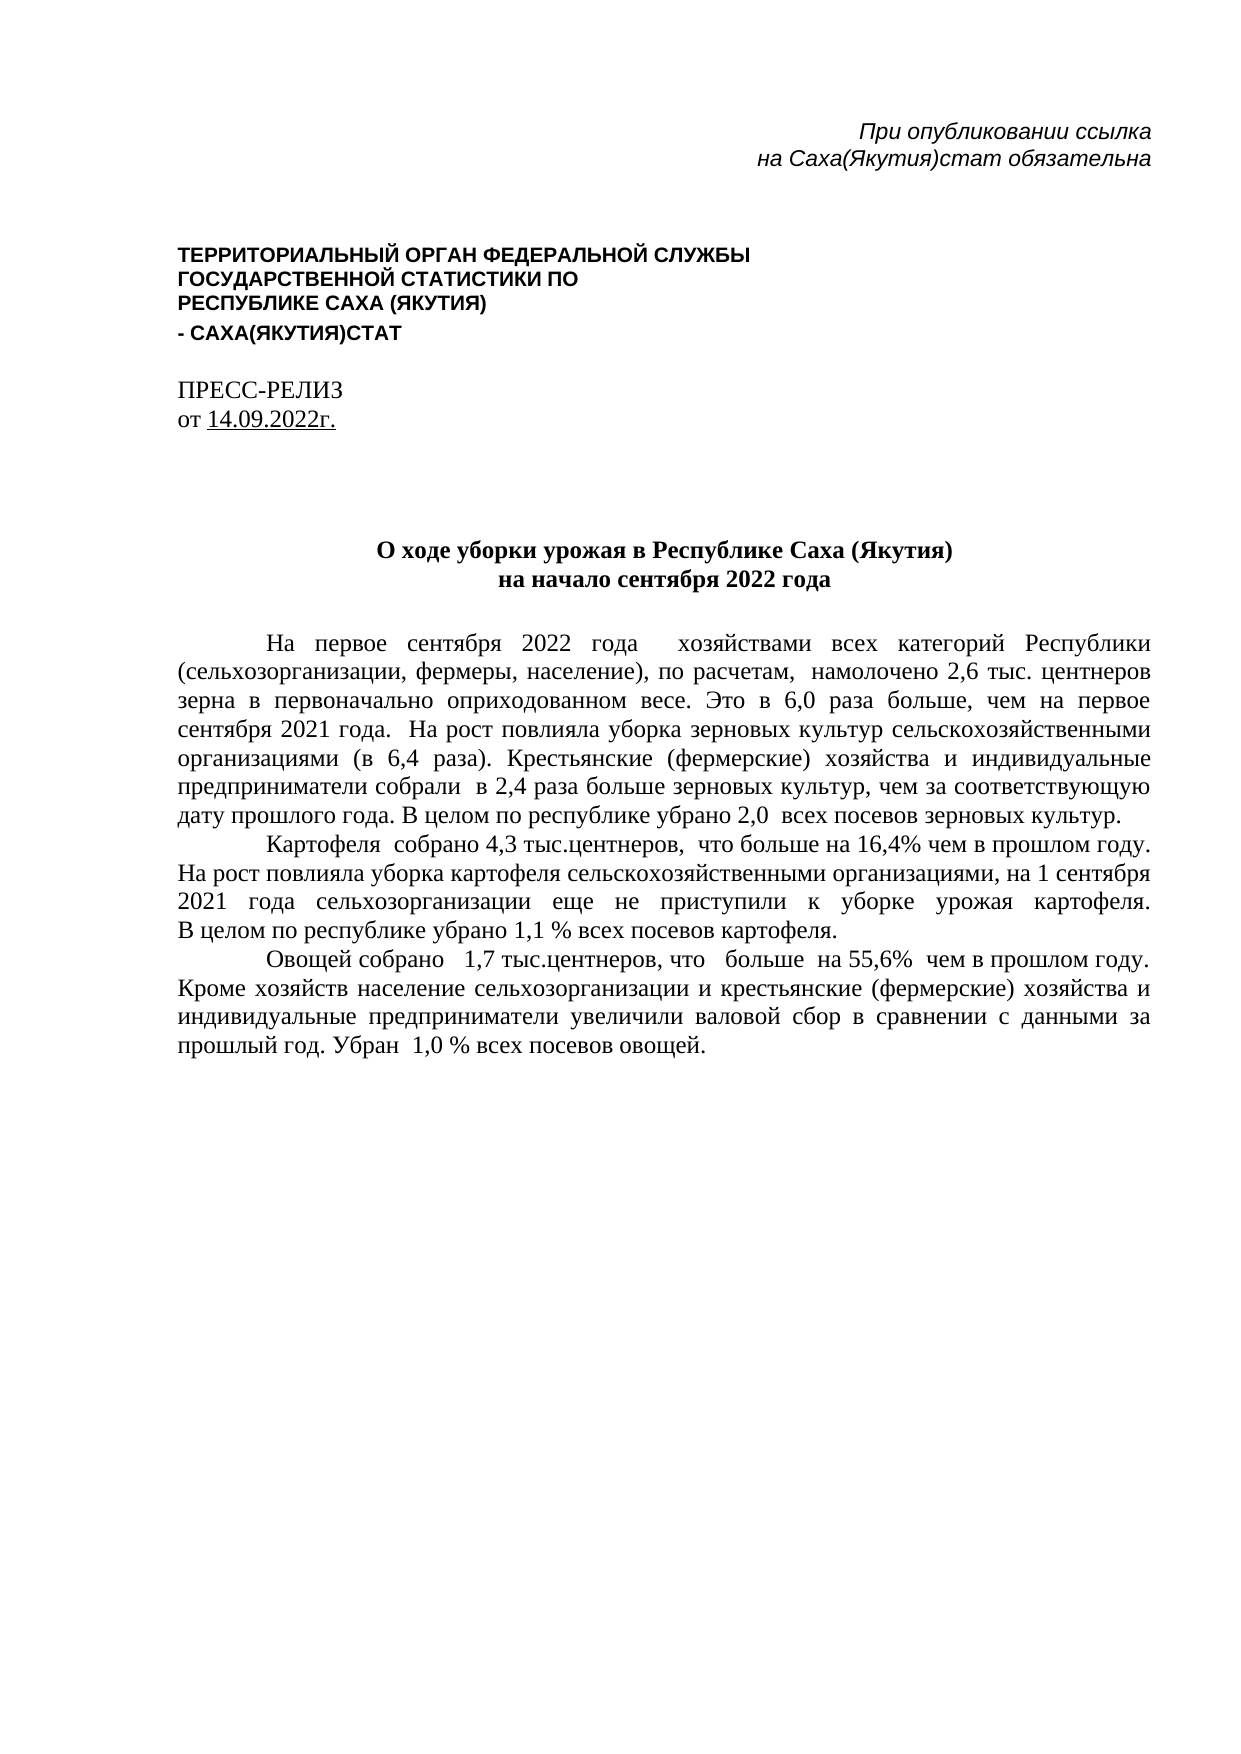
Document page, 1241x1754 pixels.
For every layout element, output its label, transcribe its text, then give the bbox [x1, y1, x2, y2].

text Картофеля собрано 4,3 тыс.центнеров, что больше на 16,4% чем в прошлом году. На рост повлияла уборка картофеля сельскохозяйственными организациями, на 1 сентября 2021 года сельхозорганизации еще не приступили к уборке урожая картофеля. В целом по республике убрано 1,1 % всех посевов картофеля. [177, 829, 1152, 944]
text При опубликовании ссылка [177, 118, 1152, 144]
text ТЕРРИТОРИАЛЬНЫЙ ОРГАН ФЕДЕРАЛЬНОЙ СЛУЖБЫ [177, 243, 1152, 267]
text ПРЕСС-РЕЛИЗ [177, 375, 1152, 404]
text О ходе уборки урожая в Республике Саха (Якутия) на начало сентября 2022 года [177, 535, 1152, 593]
text от 14.09.2022г. [177, 404, 1152, 432]
text Овощей собрано 1,7 тыс.центнеров, что больше на 55,6% чем в прошлом году. Кроме хозяйств население сельхозорганизации и крестьянские (фермерские) хозяйства и индивидуальные предприниматели увеличили валовой сбор в сравнении с данными за прошлый год. Убран 1,0 % всех посевов овощей. [177, 944, 1152, 1059]
text ГОСУДАРСТВЕННОЙ СТАТИСТИКИ ПО [177, 267, 1152, 291]
text - САХА(ЯКУТИЯ)СТАТ [177, 321, 1152, 345]
text на Саха(Якутия)стат обязательна [177, 144, 1152, 171]
text На первое сентября 2022 года хозяйствами всех категорий Республики (сельхозорганизации, фермеры, население), по расчетам, намолочено 2,6 тыс. центнеров зерна в первоначально оприходованном весе. Это в 6,0 раза больше, чем на первое сентября 2021 года. На рост повлияла уборка зерновых культур сельскохозяйственными организациями (в 6,4 раза). Крестьянские (фермерские) хозяйства и индивидуальные предприниматели собрали в 2,4 раза больше зерновых культур, чем за соответствующую дату прошлого года. В целом по республике убрано 2,0 всех посевов зерновых культур. [177, 628, 1152, 829]
text РЕСПУБЛИКЕ САХА (ЯКУТИЯ) [177, 291, 1152, 314]
